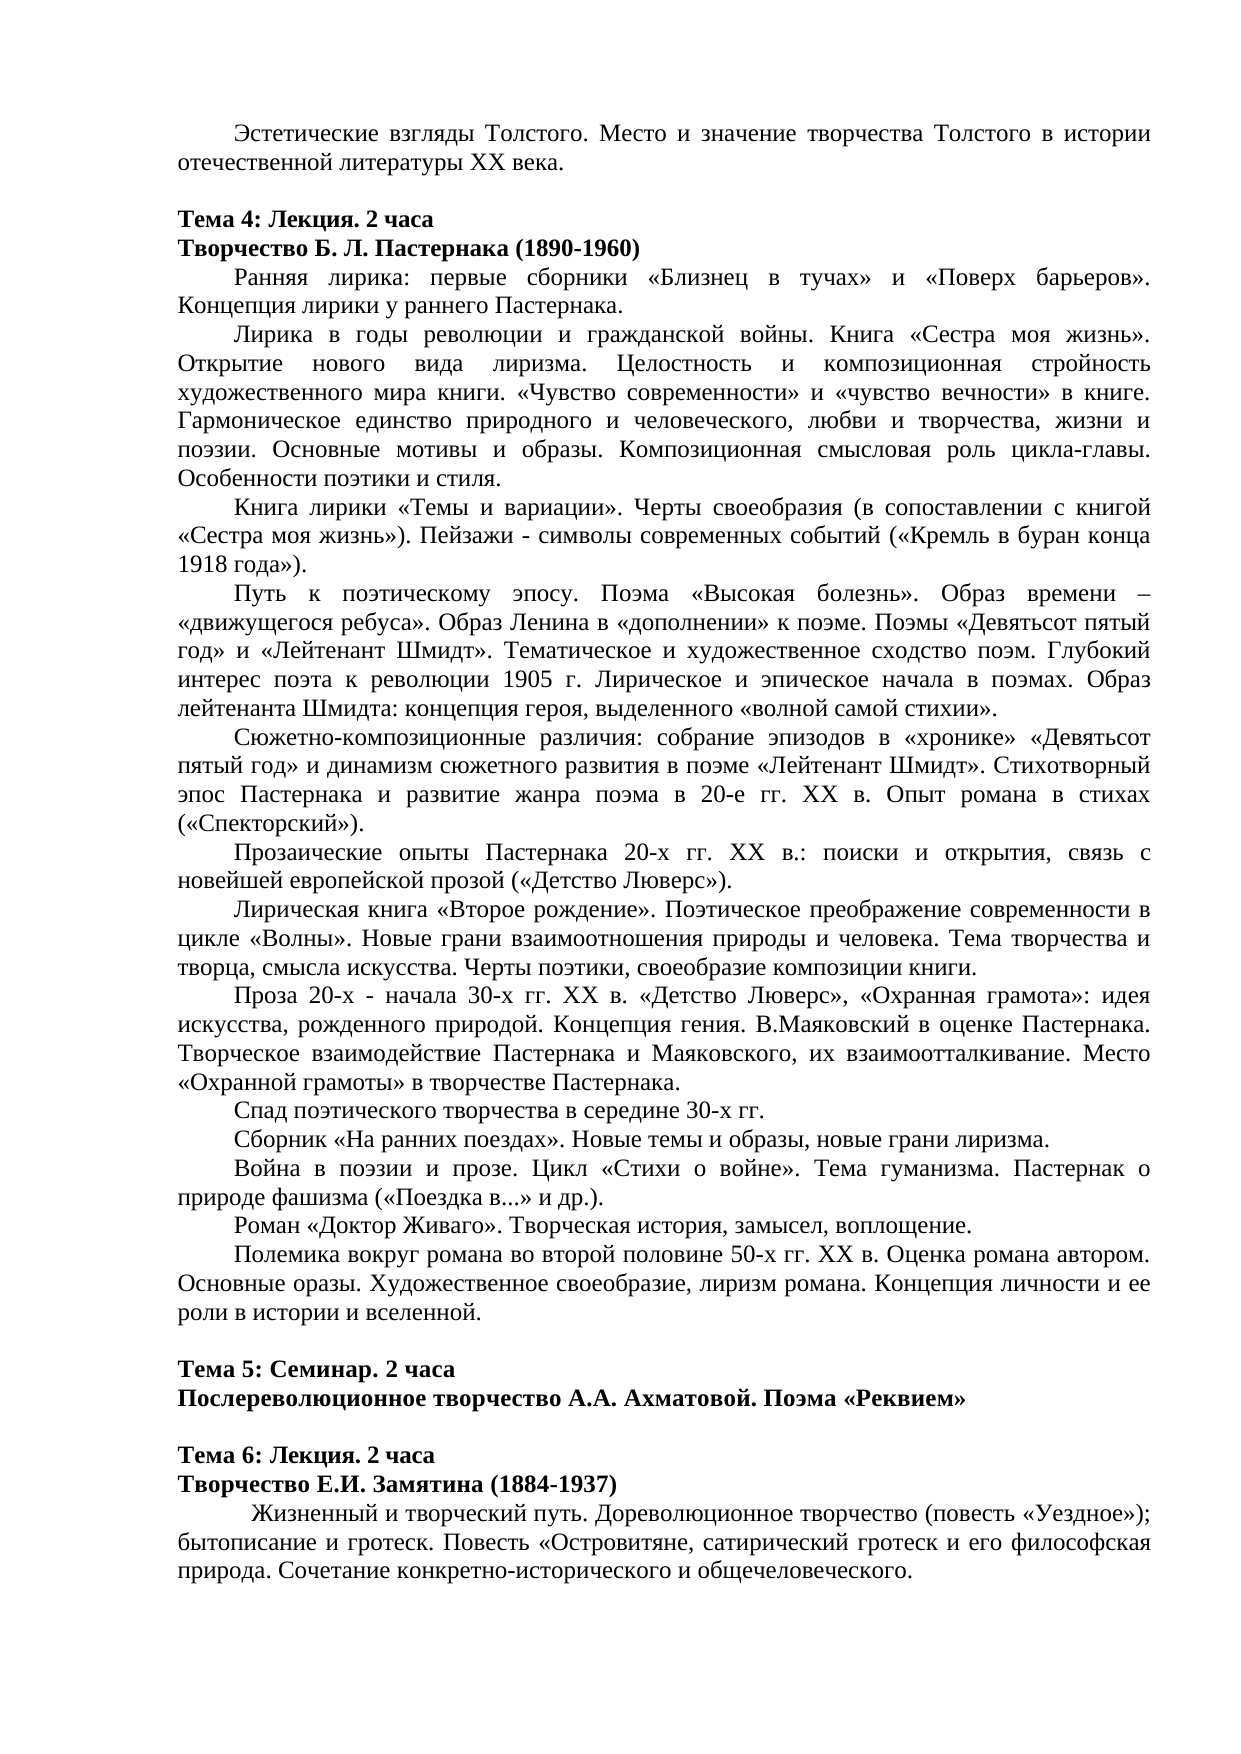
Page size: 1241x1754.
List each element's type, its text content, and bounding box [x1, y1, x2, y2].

text Творчество Е.И. Замятина (1884-1937) [177, 1469, 1152, 1498]
text Война в поэзии и прозе. Цикл «Стихи о войне». Тема гуманизма. Пастернак о природе фашизма («Поездка в...» и др.). [177, 1153, 1152, 1211]
text Лирическая книга «Второе рождение». Поэтическое преображение современности в цикле «Волны». Новые грани взаимоотношения природы и человека. Тема творчества и творца, смысла искусства. Черты поэтики, своеобразие композиции книги. [177, 894, 1152, 981]
text Послереволюционное творчество А.А. Ахматовой. Поэма «Реквием» [177, 1383, 1152, 1412]
text Полемика вокруг романа во второй половине 50-х гг. ХХ в. Оценка романа автором. Основные оразы. Художественное своеобразие, лиризм романа. Концепция личности и ее роли в истории и вселенной. [177, 1239, 1152, 1326]
text Лирика в годы революции и гражданской войны. Книга «Сестра моя жизнь». Открытие нового вида лиризма. Целостность и композиционная стройность художественного мира книги. «Чувство современности» и «чувство вечности» в книге. Гармоническое единство природного и человеческого, любви и творчества, жизни и поэзии. Основные мотивы и образы. Композиционная смысловая роль цикла-главы. Особенности поэтики и стиля. [177, 319, 1152, 492]
text Сборник «На ранних поездах». Новые темы и образы, новые грани лиризма. [177, 1124, 1152, 1153]
text Творчество Б. Л. Пастернака (1890-1960) [177, 233, 1152, 262]
text Тема 6: Лекция. 2 часа [177, 1441, 1152, 1469]
text Ранняя лирика: первые сборники «Близнец в тучах» и «Поверх барьеров». Концепция лирики у раннего Пастернака. [177, 262, 1152, 319]
text Жизненный и творческий путь. Дореволюционное творчество (повесть «Уездное»); бытописание и гротеск. Повесть «Островитяне, сатирический гротеск и его философская природа. Сочетание конкретно-исторического и общечеловеческого. [177, 1498, 1152, 1584]
text Прозаические опыты Пастернака 20-х гг. ХХ в.: поиски и открытия, связь с новейшей европейской прозой («Детство Люверс»). [177, 837, 1152, 894]
text Путь к поэтическому эпосу. Поэма «Высокая болезнь». Образ времени – «движущегося ребуса». Образ Ленина в «дополнении» к поэме. Поэмы «Девятьсот пятый год» и «Лейтенант Шмидт». Тематическое и художественное сходство поэм. Глубокий интерес поэта к революции 1905 г. Лирическое и эпическое начала в поэмах. Образ лейтенанта Шмидта: концепция героя, выделенного «волной самой стихии». [177, 578, 1152, 722]
text Сюжетно-композиционные различия: собрание эпизодов в «хронике» «Девятьсот пятый год» и динамизм сюжетного развития в поэме «Лейтенант Шмидт». Стихотворный эпос Пастернака и развитие жанра поэма в 20-е гг. ХХ в. Опыт романа в стихах («Спекторский»). [177, 722, 1152, 837]
text Спад поэтического творчества в середине 30-х гг. [177, 1096, 1152, 1124]
text Тема 4: Лекция. 2 часа [177, 204, 1152, 233]
text Книга лирики «Темы и вариации». Черты своеобразия (в сопоставлении с книгой «Сестра моя жизнь»). Пейзажи - символы современных событий («Кремль в буран конца 1918 года»). [177, 492, 1152, 578]
text Эстетические взгляды Толстого. Место и значение творчества Толстого в истории отечественной литературы ХХ века. [177, 118, 1152, 176]
text Тема 5: Семинар. 2 часа [177, 1354, 1152, 1383]
text Проза 20-х - начала 30-х гг. ХХ в. «Детство Люверс», «Охранная грамота»: идея искусства, рожденного природой. Концепция гения. В.Маяковский в оценке Пастернака. Творческое взаимодействие Пастернака и Маяковского, их взаимоотталкивание. Место «Охранной грамоты» в творчестве Пастернака. [177, 981, 1152, 1096]
text Роман «Доктор Живаго». Творческая история, замысел, воплощение. [177, 1211, 1152, 1239]
